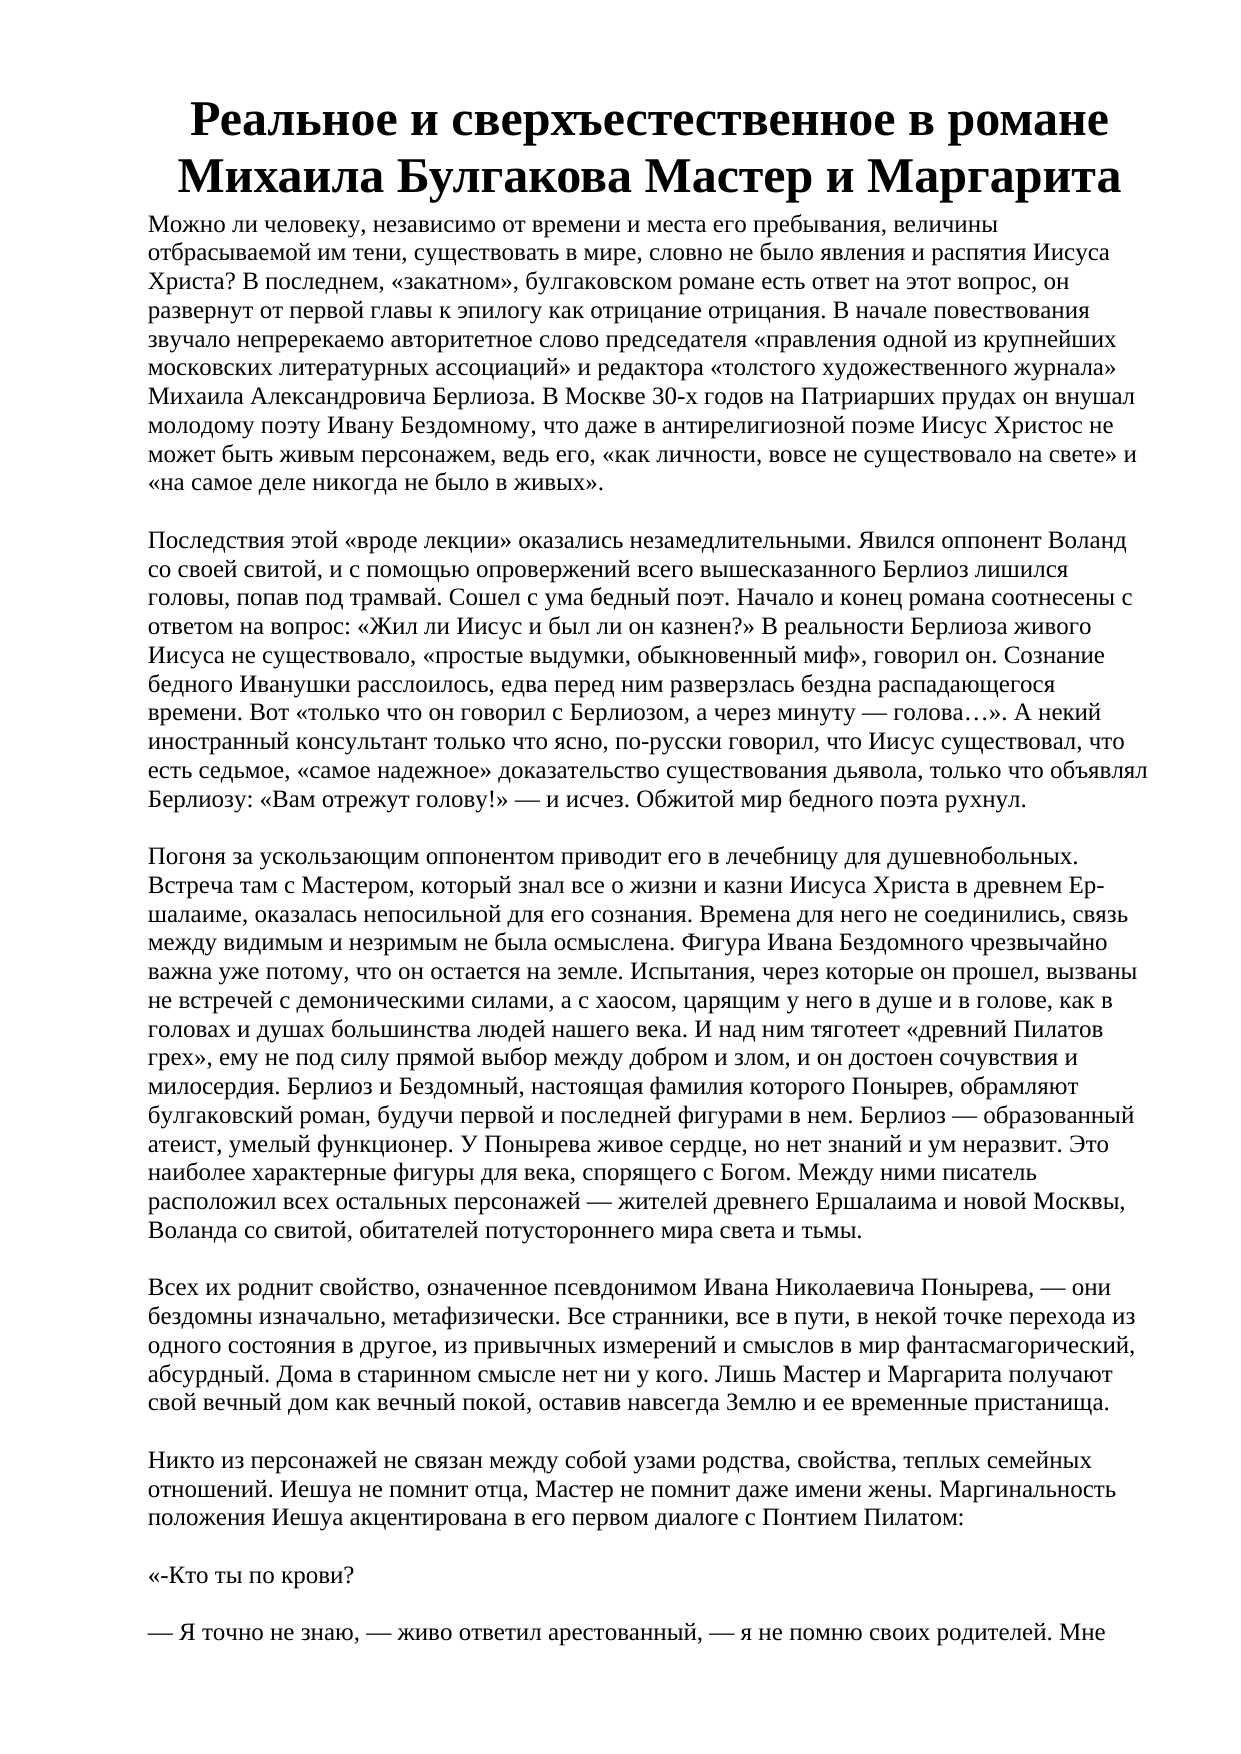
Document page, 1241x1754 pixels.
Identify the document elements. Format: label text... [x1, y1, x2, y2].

subtitle Реальное и сверхъестественное в романе Михаила Булгакова Мастер и Маргарита [148, 88, 1152, 203]
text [148, 209, 1152, 1646]
